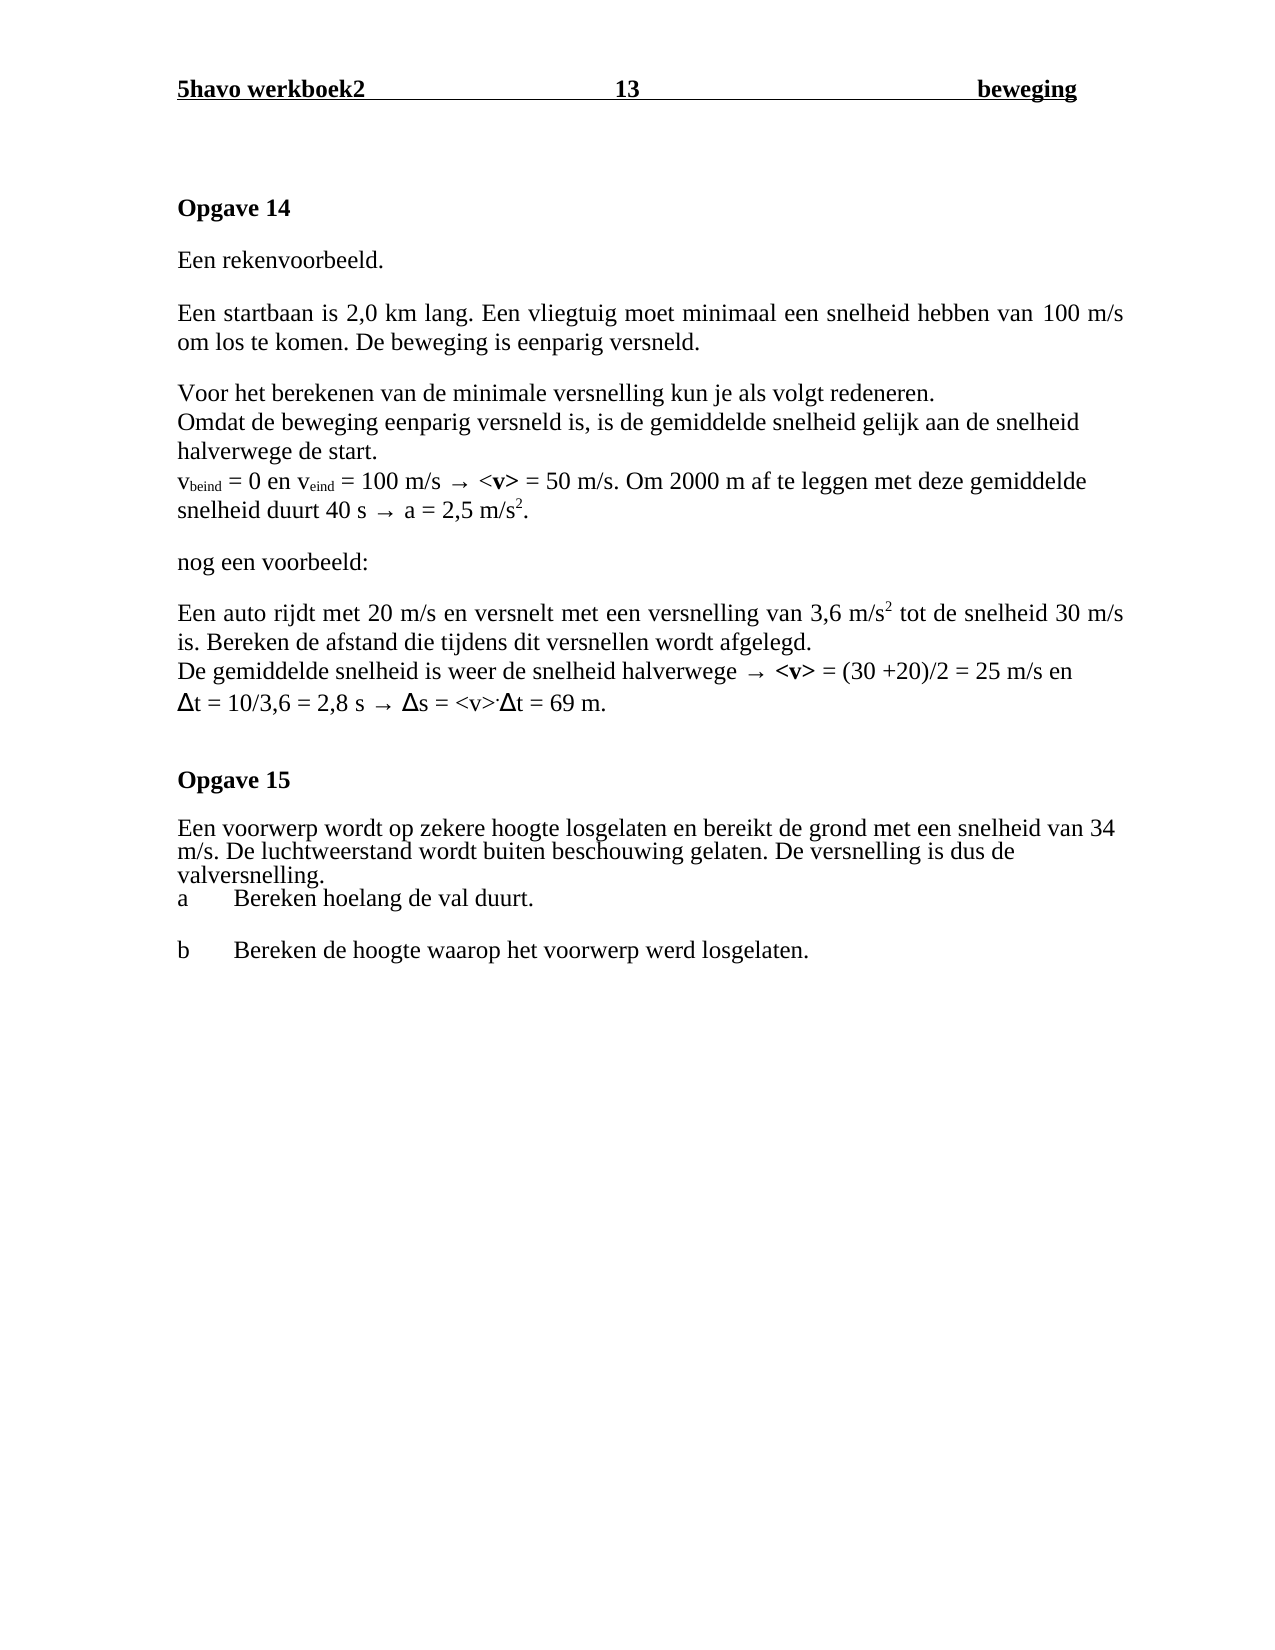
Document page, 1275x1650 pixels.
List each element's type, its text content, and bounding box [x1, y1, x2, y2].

text Een auto rijdt met 20 m/s en versnelt met een versnelling van 3,6 m/s2 tot de snelheid 30 m/s is. Bereken de afstand die tijdens dit versnellen wordt afgelegd. [177, 598, 1123, 656]
text Voor het berekenen van de minimale versnelling kun je als volgt redeneren. [177, 378, 1123, 407]
text b Bereken de hoogte waarop het voorwerp werd losgelaten. [177, 935, 1123, 964]
text ∆t = 10/3,6 = 2,8 s → ∆s = <v>.∆t = 69 m. [177, 684, 1123, 718]
text nog een voorbeeld: [177, 547, 1123, 576]
text Een rekenvoorbeeld. [177, 245, 1123, 274]
text Omdat de beweging eenparig versneld is, is de gemiddelde snelheid gelijk aan de snelheid halverwege de start. [177, 407, 1123, 464]
text Een startbaan is 2,0 km lang. Een vliegtuig moet minimaal een snelheid hebben van 100 m/s om los te komen. De beweging is eenparig versneld. [177, 298, 1123, 355]
text De gemiddelde snelheid is weer de snelheid halverwege → <v> = (30 +20)/2 = 25 m/s en [177, 656, 1123, 684]
text Opgave 14 [177, 193, 1123, 222]
text Een voorwerp wordt op zekere hoogte losgelaten en bereikt de grond met een snelheid van 34 m/s. De luchtweerstand wordt buiten beschouwing gelaten. De versnelling is dus de valversnelling. [177, 817, 1123, 888]
text vbeind = 0 en veind = 100 m/s → <v> = 50 m/s. Om 2000 m af te leggen met deze gemiddelde snelheid duurt 40 s → a = 2,5 m/s2. [177, 466, 1139, 523]
text Opgave 15 [177, 765, 1123, 794]
text a Bereken hoelang de val duurt. [177, 888, 1123, 911]
